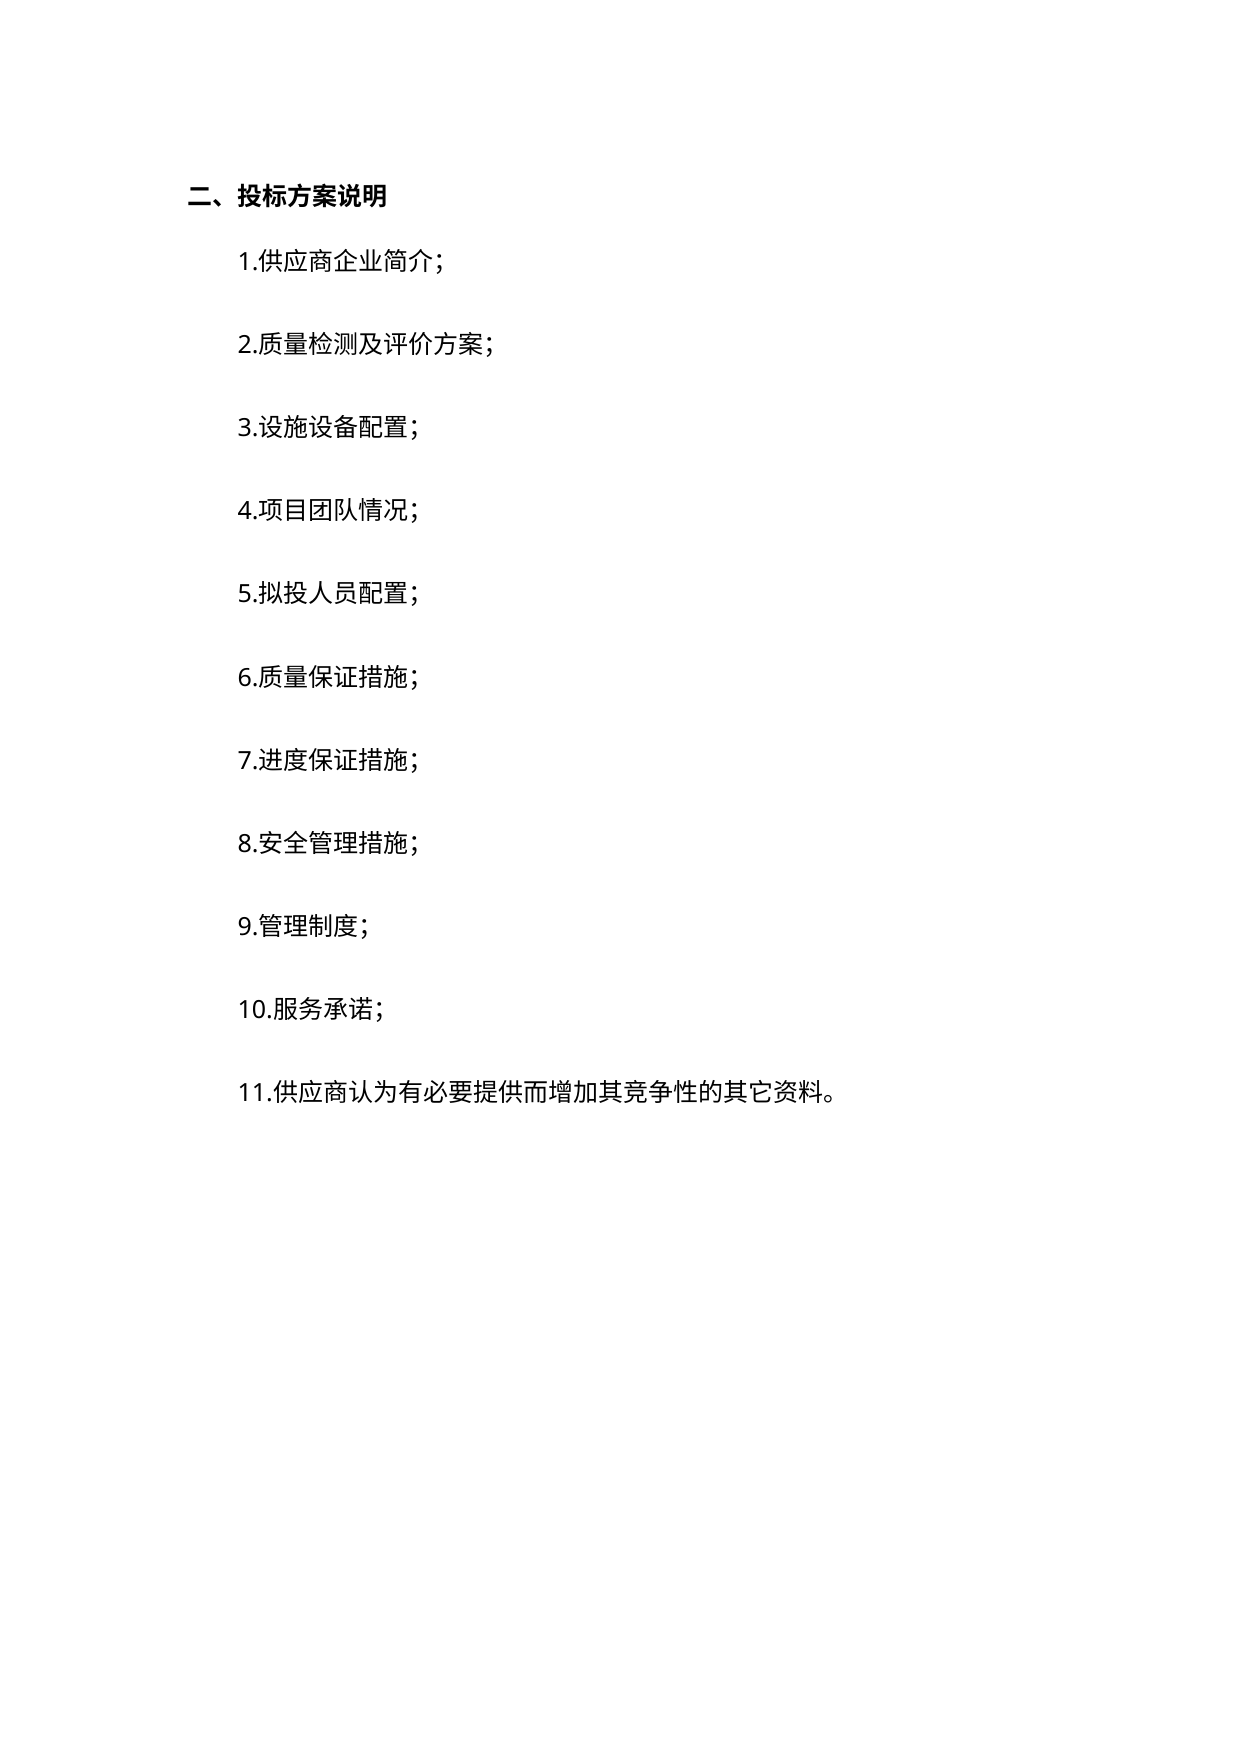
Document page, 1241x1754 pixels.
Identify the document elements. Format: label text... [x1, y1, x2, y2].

text 4.项目团队情况； [187, 476, 1053, 541]
text 2.质量检测及评价方案； [187, 310, 1053, 375]
text 二、投标方案说明 [187, 162, 1053, 227]
text 9.管理制度； [187, 892, 1053, 957]
text 3.设施设备配置； [187, 393, 1053, 458]
text 1.供应商企业简介； [187, 227, 1053, 292]
text 10.服务承诺； [187, 975, 1053, 1040]
text 6.质量保证措施； [187, 643, 1053, 708]
text 5.拟投人员配置； [187, 559, 1053, 624]
text 7.进度保证措施； [187, 726, 1053, 791]
text 11.供应商认为有必要提供而增加其竞争性的其它资料。 [187, 1058, 1053, 1123]
text 8.安全管理措施； [187, 809, 1053, 874]
